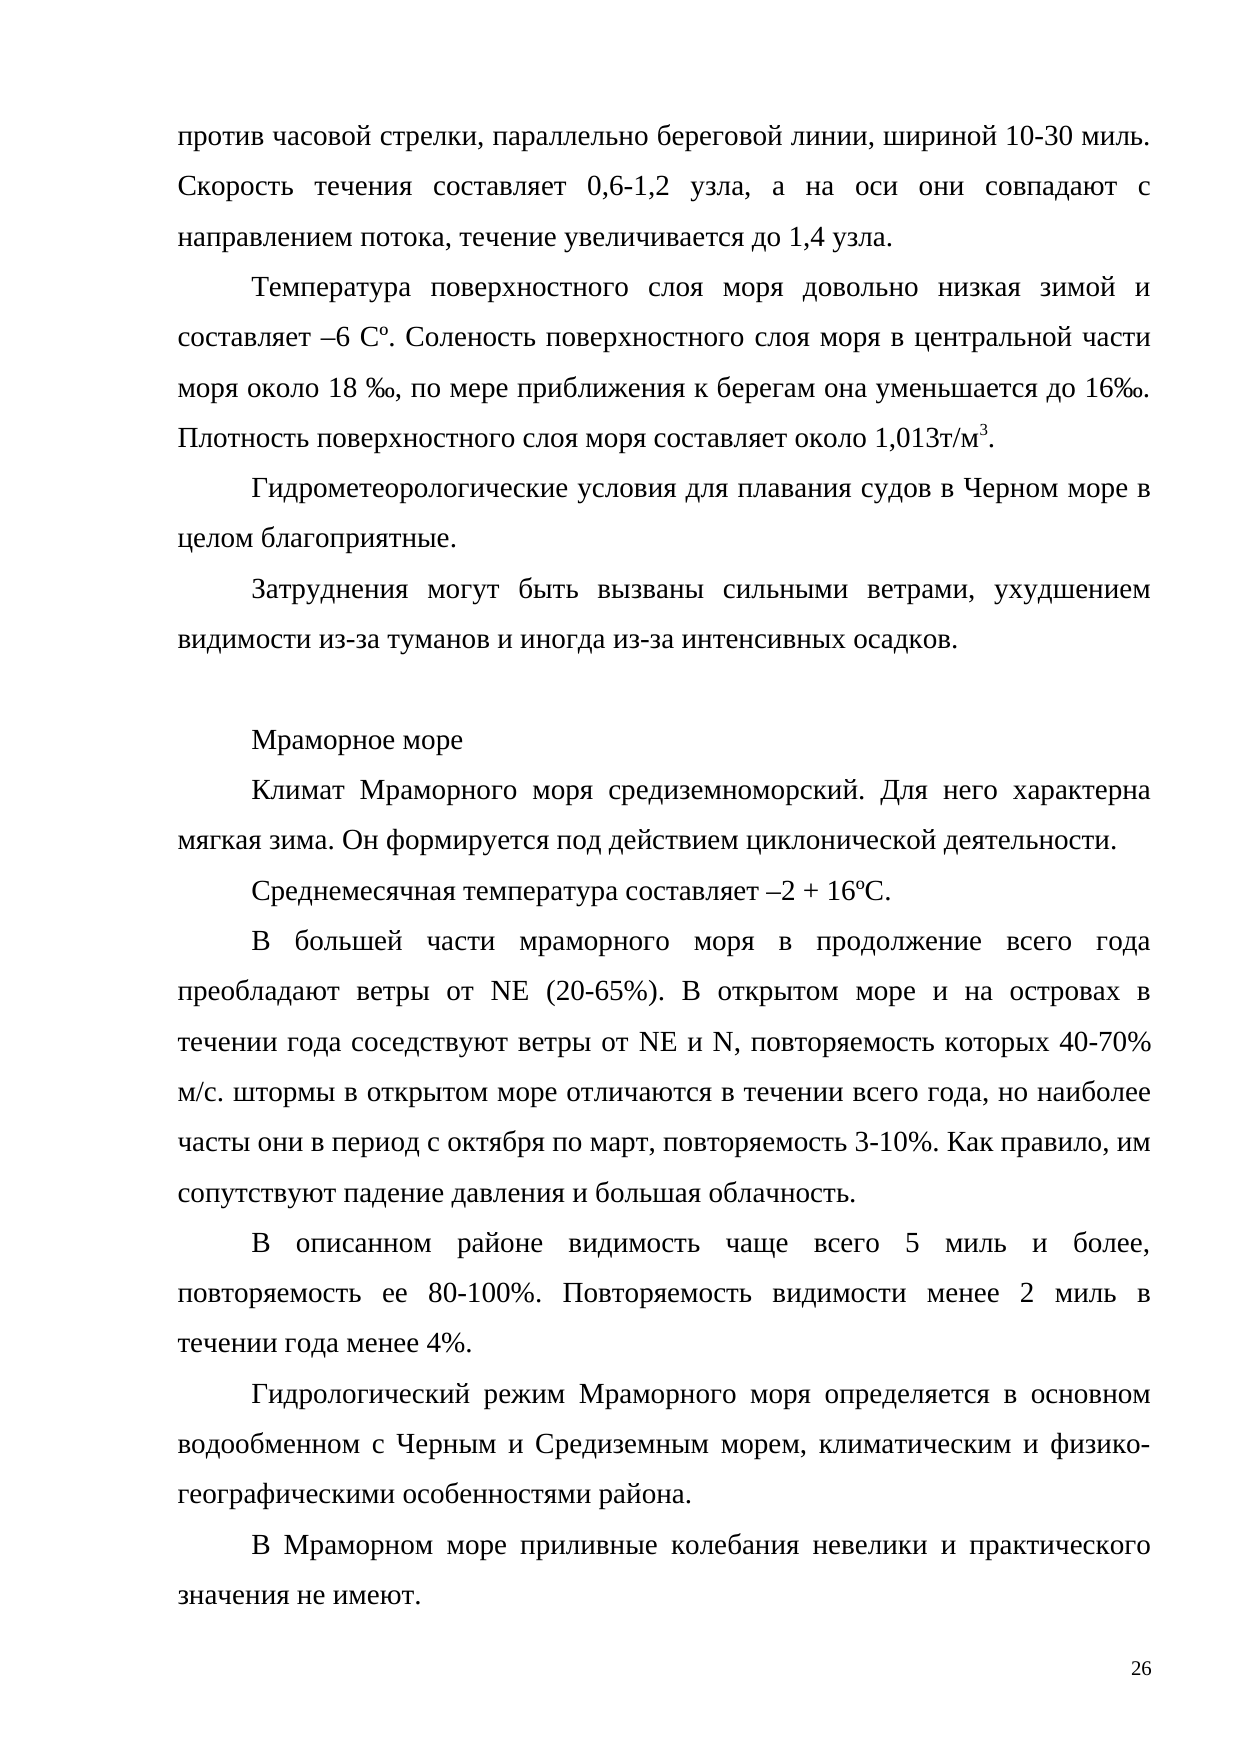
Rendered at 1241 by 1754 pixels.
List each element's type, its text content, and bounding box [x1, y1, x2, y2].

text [177, 118, 1152, 252]
text Среднемесячная температура составляет –2 + 16ºС. [177, 873, 1152, 906]
text Затруднения могут быть вызваны сильными ветрами, ухудшением видимости из-за туманов и иногда из-за интенсивных осадков. [177, 571, 1152, 655]
text В Мраморном море приливные колебания невелики и практического значения не имеют. [177, 1527, 1152, 1611]
text Гидрометеорологические условия для плавания судов в Черном море в целом благоприятные. [177, 470, 1152, 554]
text Температура поверхностного слоя моря довольно низкая зимой и составляет –6 Сº. Соленость поверхностного слоя моря в центральной части моря около 18 ‰, по мере приближения к берегам она уменьшается до 16‰. Плотность поверхностного слоя моря составляет около 1,013т/м3. [177, 269, 1152, 453]
text В большей части мраморного моря в продолжение всего года преобладают ветры от NE (20-65%). В открытом море и на островах в течении года соседствуют ветры от NE и N, повторяемость которых 40-70% м/с. штормы в открытом море отличаются в течении всего года, но наиболее часты они в период с октября по март, повторяемость 3-10%. Как правило, им сопутствуют падение давления и большая облачность. [177, 923, 1152, 1208]
text Гидрологический режим Мраморного моря определяется в основном водообменном с Черным и Средиземным морем, климатическим и физико-географическими особенностями района. [177, 1376, 1152, 1510]
text Климат Мраморного моря средиземноморский. Для него характерна мягкая зима. Он формируется под действием циклонической деятельности. [177, 772, 1152, 856]
text Мраморное море [177, 722, 1152, 755]
text В описанном районе видимость чаще всего 5 миль и более, повторяемость ее 80-100%. Повторяемость видимости менее 2 миль в течении года менее 4%. [177, 1225, 1152, 1359]
